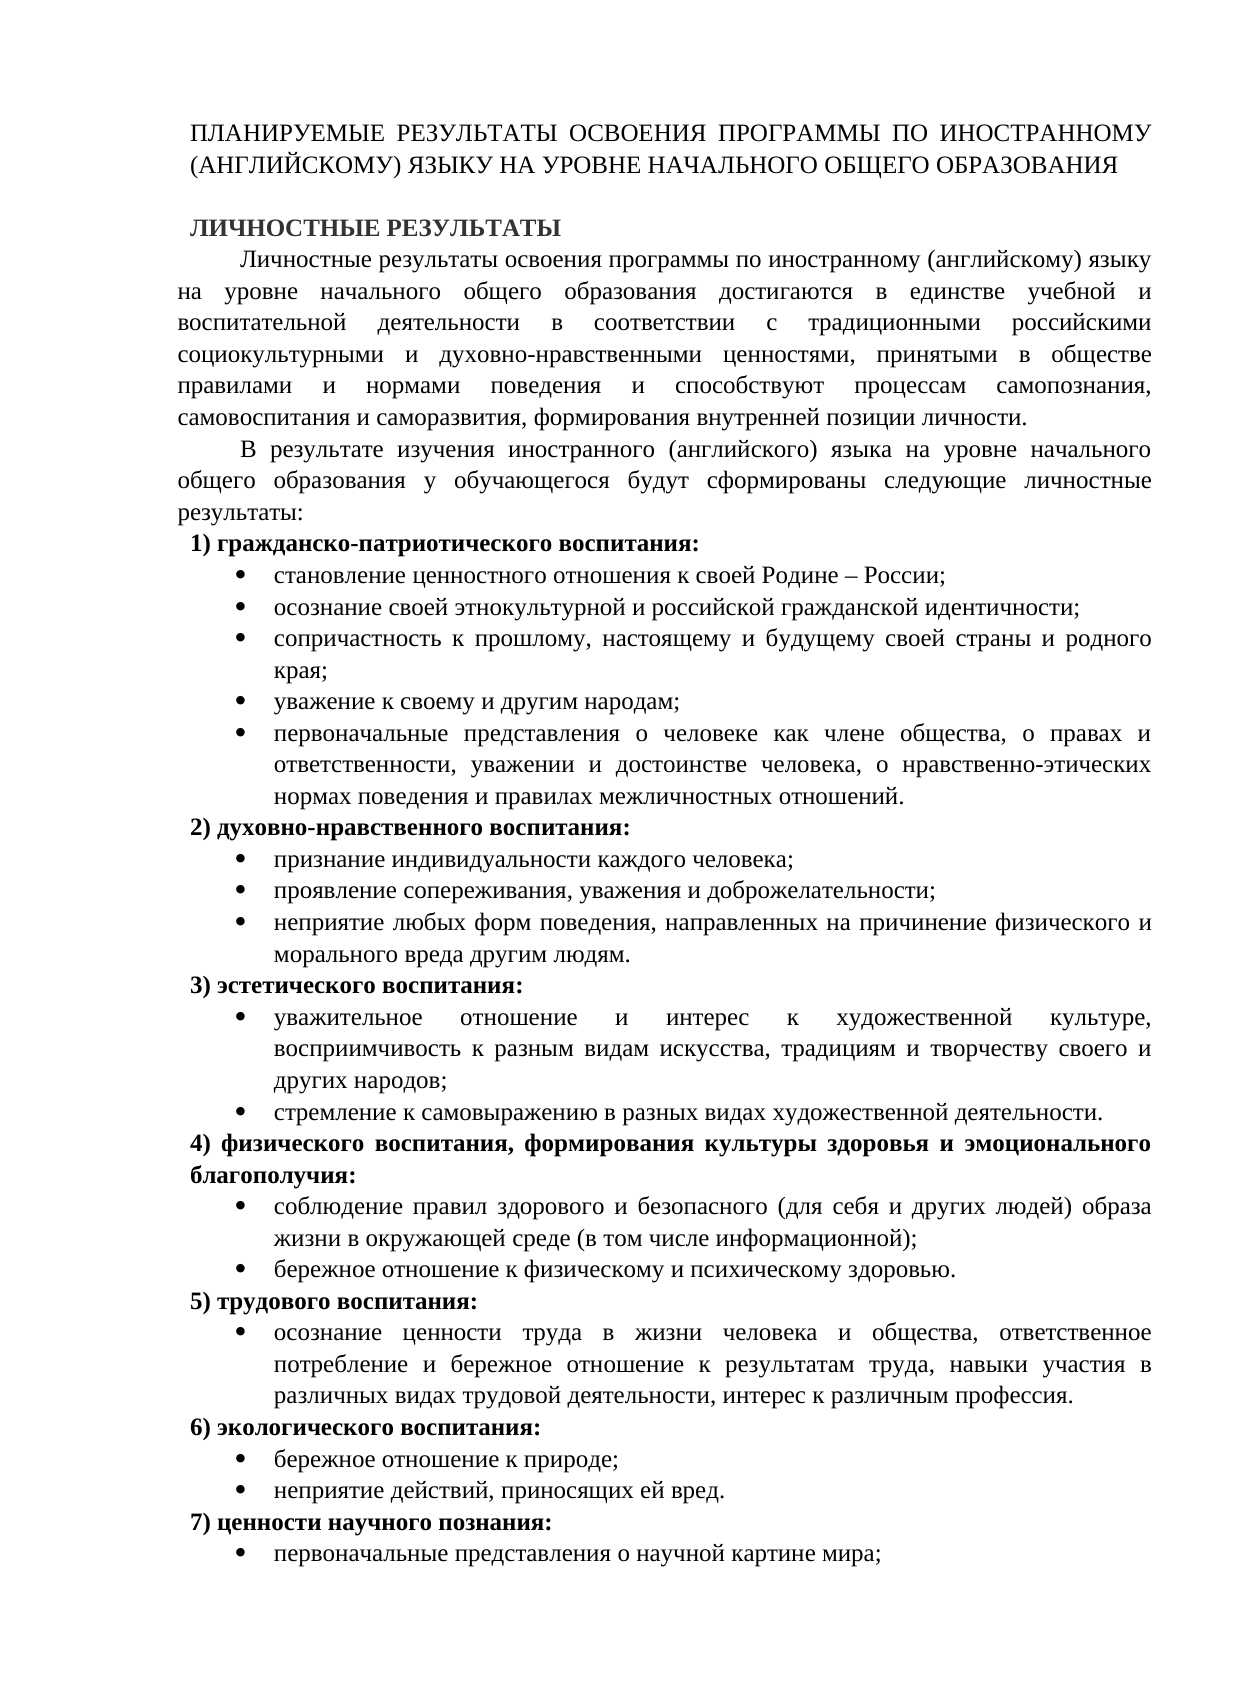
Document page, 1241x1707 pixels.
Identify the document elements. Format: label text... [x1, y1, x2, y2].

list уважение к своему и другим народам; [236, 686, 1152, 715]
list неприятие любых форм поведения, направленных на причинение физического и морального вреда другим людям. [236, 907, 1152, 967]
text 7) ценности научного познания: [190, 1507, 1152, 1536]
list соблюдение правил здорового и безопасного (для себя и других людей) образа жизни в окружающей среде (в том числе информационной); [236, 1191, 1152, 1252]
text 4) физического воспитания, формирования культуры здоровья и эмоционального благополучия: [190, 1128, 1152, 1188]
text ЛИЧНОСТНЫЕ РЕЗУЛЬТАТЫ [190, 213, 1152, 242]
text 2) духовно-нравственного воспитания: [190, 812, 1152, 841]
list первоначальные представления о научной картине мира; [236, 1538, 1152, 1567]
text ПЛАНИРУЕМЫЕ РЕЗУЛЬТАТЫ ОСВОЕНИЯ ПРОГРАММЫ ПО ИНОСТРАННОМУ (АНГЛИЙСКОМУ) ЯЗЫКУ НА УРОВНЕ НАЧАЛЬНОГО ОБЩЕГО ОБРАЗОВАНИЯ [190, 118, 1152, 178]
list сопричастность к прошлому, настоящему и будущему своей страны и родного края; [236, 623, 1152, 683]
list первоначальные представления о человеке как члене общества, о правах и ответственности, уважении и достоинстве человека, о нравственно-этических нормах поведения и правилах межличностных отношений. [236, 718, 1152, 810]
text 6) экологического воспитания: [190, 1412, 1152, 1441]
text 1) гражданско-патриотического воспитания: [190, 528, 1152, 557]
list стремление к самовыражению в разных видах художественной деятельности. [236, 1097, 1152, 1125]
text 3) эстетического воспитания: [190, 970, 1152, 999]
list становление ценностного отношения к своей Родине – России; [236, 560, 1152, 589]
list осознание ценности труда в жизни человека и общества, ответственное потребление и бережное отношение к результатам труда, навыки участия в различных видах трудовой деятельности, интерес к различным профессия. [236, 1317, 1152, 1409]
list проявление сопереживания, уважения и доброжелательности; [236, 876, 1152, 904]
list уважительное отношение и интерес к художественной культуре, восприимчивость к разным видам искусства, традициям и творчеству своего и других народов; [236, 1002, 1152, 1094]
list бережное отношение к физическому и психическому здоровью. [236, 1254, 1152, 1283]
text Личностные результаты освоения программы по иностранному (английскому) языку на уровне начального общего образования достигаются в единстве учебной и воспитательной деятельности в соответствии с традиционными российскими социокультурными и духовно-нравственными ценностями, принятыми в обществе правилами и нормами поведения и способствуют процессам самопознания, самовоспитания и саморазвития, формирования внутренней позиции личности. [177, 244, 1152, 431]
text В результате изучения иностранного (английского) языка на уровне начального общего образования у обучающегося будут сформированы следующие личностные результаты: [177, 434, 1152, 526]
list бережное отношение к природе; [236, 1444, 1152, 1472]
list неприятие действий, приносящих ей вред. [236, 1475, 1152, 1504]
text 5) трудового воспитания: [190, 1286, 1152, 1315]
list признание индивидуальности каждого человека; [236, 844, 1152, 873]
list осознание своей этнокультурной и российской гражданской идентичности; [236, 592, 1152, 620]
